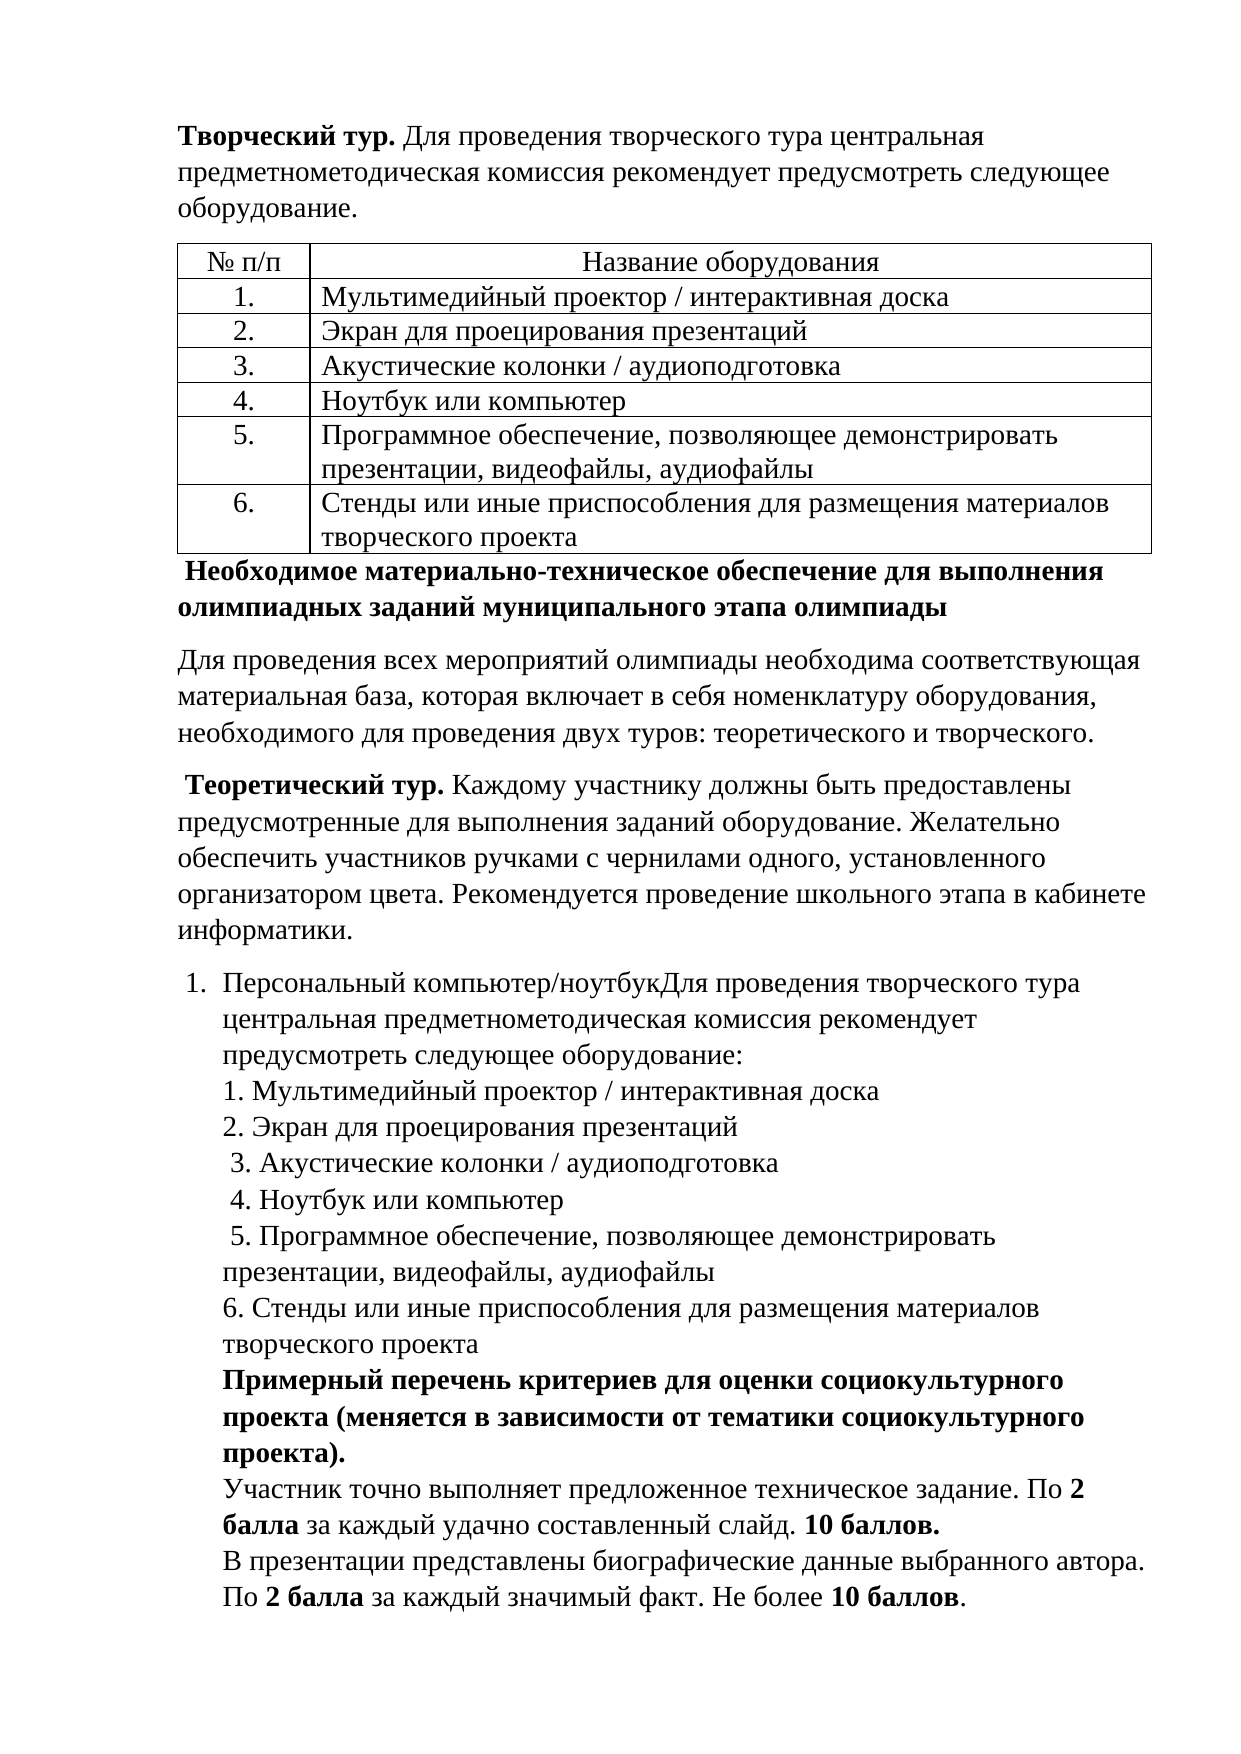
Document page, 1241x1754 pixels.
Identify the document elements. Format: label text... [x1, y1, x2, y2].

list Персональный компьютер/ноутбукДля проведения творческого тура центральная предметнометодическая комиссия рекомендует предусмотреть следующее оборудование: [185, 965, 1152, 1071]
list 6. Стенды или иные приспособления для размещения материалов творческого проекта [222, 1290, 1152, 1360]
table_cell 1. [178, 279, 309, 312]
list Участник точно выполняет предложенное техническое задание. По 2 балла за каждый удачно составленный слайд. 10 баллов. [222, 1471, 1152, 1541]
list Примерный перечень критериев для оценки социокультурного проекта (меняется в зависимости от тематики социокультурного проекта). [222, 1362, 1152, 1468]
table_header № п/п [178, 244, 309, 278]
list В презентации представлены биографические данные выбранного автора. По 2 балла за каждый значимый факт. Не более 10 баллов. [222, 1543, 1152, 1613]
table_cell Стенды или иные приспособления для размещения материалов творческого проекта [311, 485, 1151, 552]
list 5. Программное обеспечение, позволяющее демонстрировать презентации, видеофайлы, аудиофайлы [222, 1218, 1152, 1288]
list 3. Акустические колонки / аудиоподготовка [222, 1146, 1152, 1179]
table_cell 3. [178, 348, 309, 382]
table_cell 6. [178, 485, 309, 552]
list 1. Мультимедийный проектор / интерактивная доска [222, 1073, 1152, 1107]
list 4. Ноутбук или компьютер [222, 1182, 1152, 1215]
table_cell Мультимедийный проектор / интерактивная доска [311, 279, 1151, 312]
text Для проведения всех мероприятий олимпиады необходима соответствующая материальная база, которая включает в себя номенклатуру оборудования, необходимого для проведения двух туров: теоретического и творческого. [177, 642, 1152, 748]
list 2. Экран для проецирования презентаций [222, 1109, 1152, 1143]
table_cell Экран для проецирования презентаций [311, 314, 1151, 347]
text Необходимое материально-техническое обеспечение для выполнения олимпиадных заданий муниципального этапа олимпиады [177, 554, 1152, 623]
text Теоретический тур. Каждому участнику должны быть предоставлены предусмотренные для выполнения заданий оборудование. Желательно обеспечить участников ручками с чернилами одного, установленного организатором цвета. Рекомендуется проведение школьного этапа в кабинете информатики. [177, 767, 1152, 946]
table_cell Ноутбук или компьютер [311, 383, 1151, 416]
text Творческий тур. Для проведения творческого тура центральная предметнометодическая комиссия рекомендует предусмотреть следующее оборудование. [177, 118, 1152, 224]
table_cell 5. [178, 417, 309, 484]
table_cell Акустические колонки / аудиоподготовка [311, 348, 1151, 382]
table_header Название оборудования [311, 244, 1151, 278]
table_cell 2. [178, 314, 309, 347]
table_cell 4. [178, 383, 309, 416]
table_cell Программное обеспечение, позволяющее демонстрировать презентации, видеофайлы, аудиофайлы [311, 417, 1151, 484]
